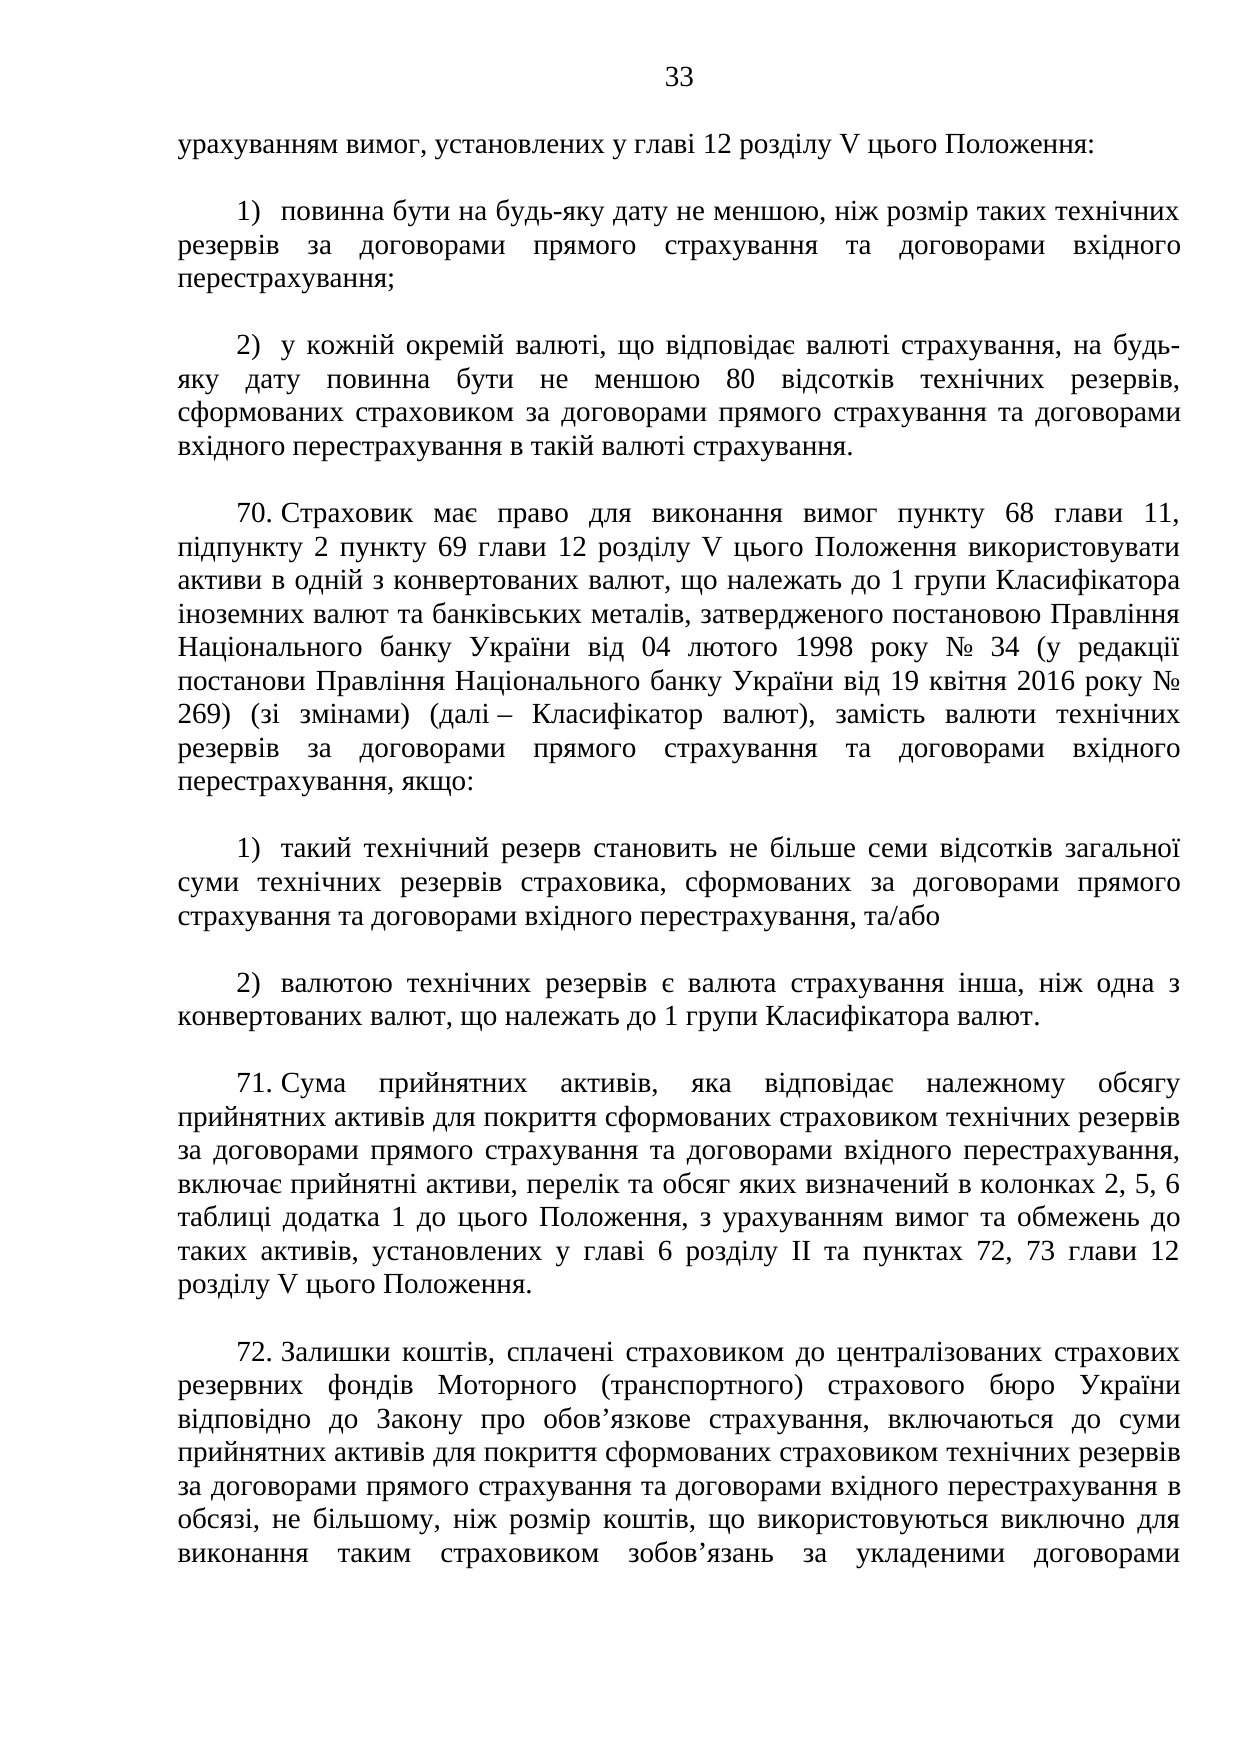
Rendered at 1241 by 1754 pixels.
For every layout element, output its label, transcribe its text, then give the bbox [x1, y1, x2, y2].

list повинна бути на будь-яку дату не меншою, ніж розмір таких технічних резервів за договорами прямого страхування та договорами вхідного перестрахування; [177, 193, 1181, 294]
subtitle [177, 126, 1181, 160]
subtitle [177, 1334, 1181, 1568]
subtitle Сума прийнятних активів, яка відповідає належному обсягу прийнятних активів для покриття сформованих страховиком технічних резервів за договорами прямого страхування та договорами вхідного перестрахування, включає прийнятні активи, перелік та обсяг яких визначений в колонках 2, 5, 6 таблиці додатка 1 до цього Положення, з урахуванням вимог та обмежень до таких активів, установлених у главі 6 розділу ІІ та пунктах 72, 73 глави 12 розділу V цього Положення. [177, 1065, 1181, 1300]
list валютою технічних резервів є валюта страхування інша, ніж одна з конвертованих валют, що належать до 1 групи Класифікатора валют. [177, 965, 1181, 1032]
subtitle Страховик має право для виконання вимог пункту 68 глави 11, підпункту 2 пункту 69 глави 12 розділу V цього Положення використовувати активи в одній з конвертованих валют, що належать до 1 групи Класифікатора іноземних валют та банківських металів, затвердженого постановою Правління Національного банку України від 04 лютого 1998 року № 34 (у редакції постанови Правління Національного банку України від 19 квітня 2016 року № 269) (зі змінами) (далі – Класифікатор валют), замість валюти технічних резервів за договорами прямого страхування та договорами вхідного перестрахування, якщо: [177, 495, 1181, 797]
list у кожній окремій валюті, що відповідає валюті страхування, на будь-яку дату повинна бути не меншою 80 відсотків технічних резервів, сформованих страховиком за договорами прямого страхування та договорами вхідного перестрахування в такій валюті страхування. [177, 327, 1181, 462]
list такий технічний резерв становить не більше семи відсотків загальної суми технічних резервів страховика, сформованих за договорами прямого страхування та договорами вхідного перестрахування, та/або [177, 831, 1181, 931]
